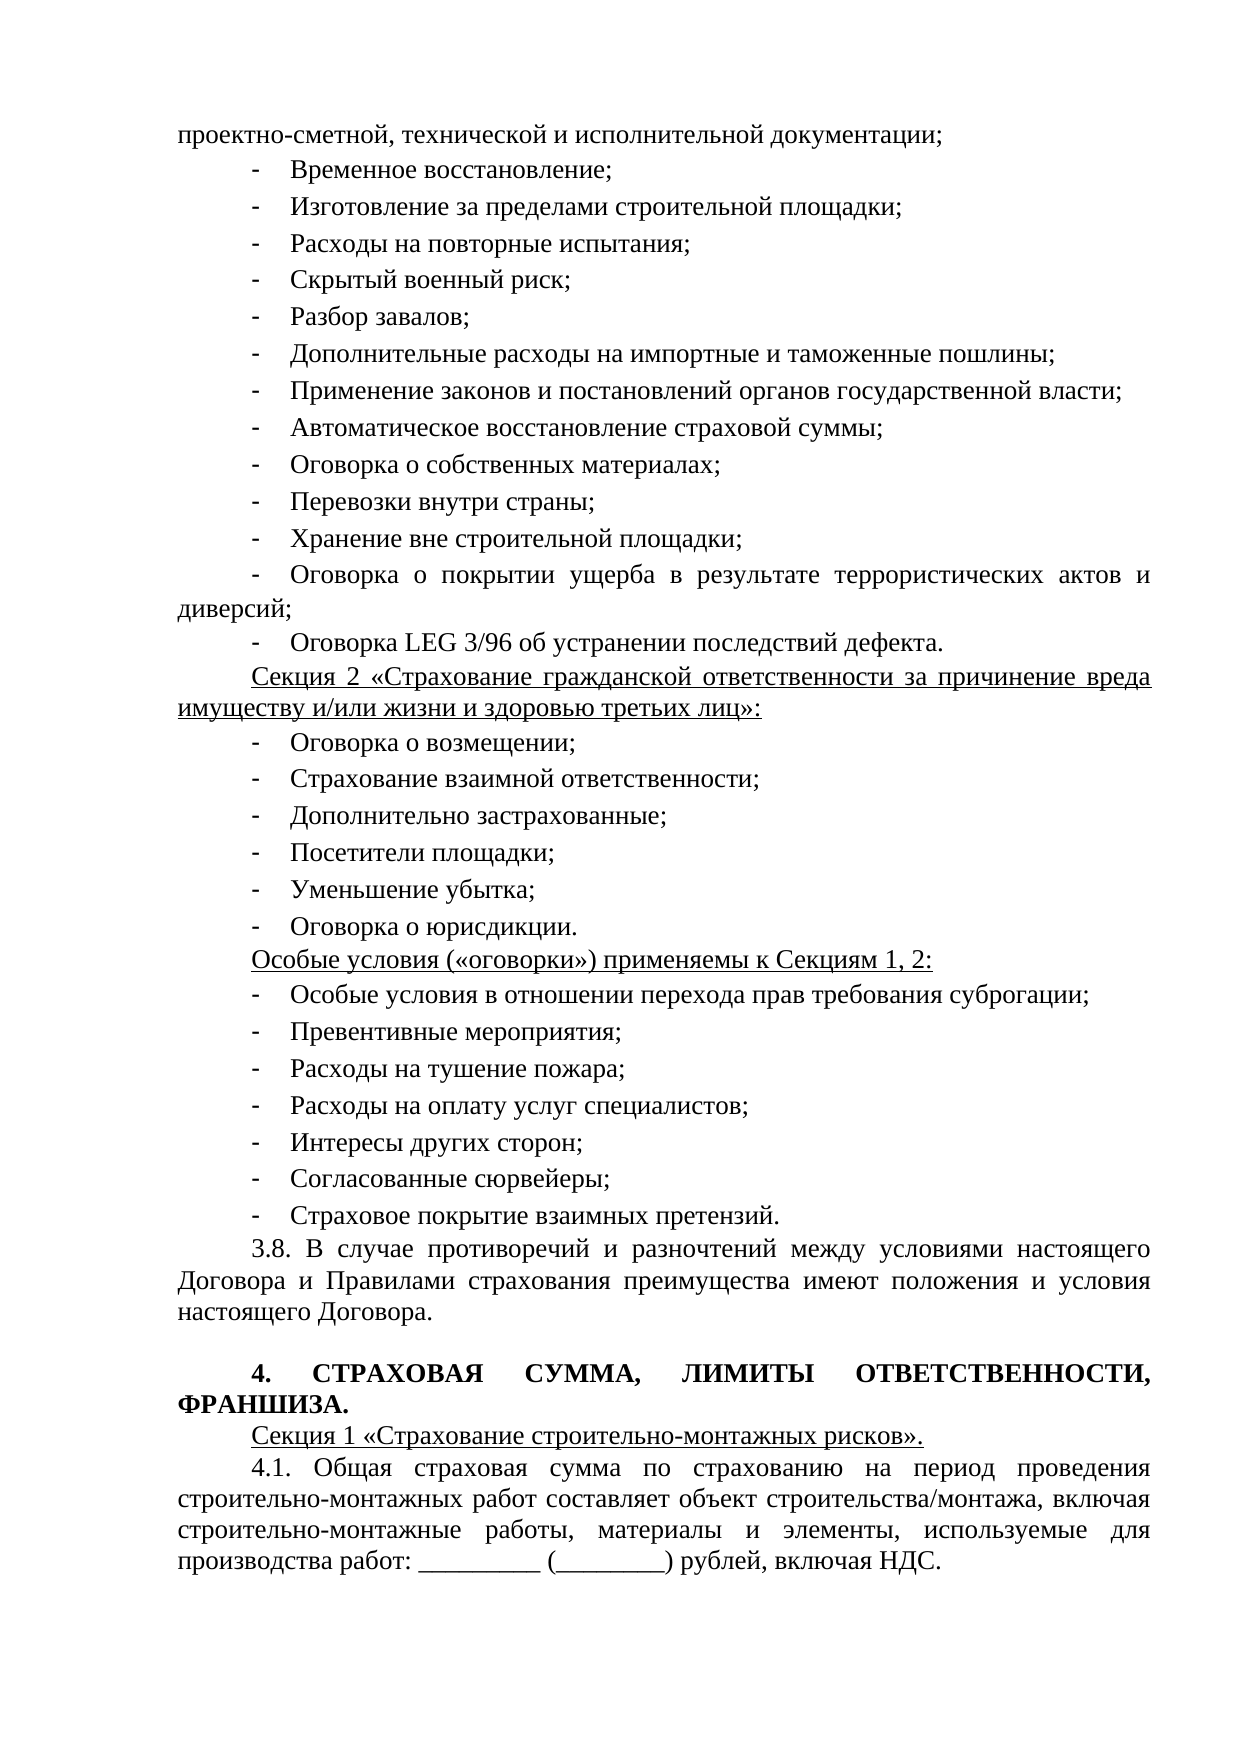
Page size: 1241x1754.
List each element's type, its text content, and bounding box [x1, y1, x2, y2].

list Оговорка о юрисдикции. [177, 906, 1152, 943]
list Хранение вне строительной площадки; [177, 518, 1152, 555]
text 4.1. Общая страховая сумма по страхованию на период проведения строительно-монтажных работ составляет объект строительства/монтажа, включая строительно-монтажные работы, материалы и элементы, используемые для производства работ: _________ (________) рублей, включая НДС. [177, 1451, 1152, 1575]
list Оговорка о собственных материалах; [177, 444, 1152, 481]
text 3.8. В случае противоречий и разночтений между условиями настоящего Договора и Правилами страхования преимущества имеют положения и условия настоящего Договора. [177, 1233, 1152, 1326]
list Особые условия в отношении перехода прав требования суброгации; [177, 974, 1152, 1011]
list Перевозки внутри страны; [177, 481, 1152, 518]
list Применение законов и постановлений органов государственной власти; [177, 371, 1152, 407]
list Скрытый военный риск; [177, 260, 1152, 297]
list Превентивные мероприятия; [177, 1011, 1152, 1048]
list Изготовление за пределами строительной площадки; [177, 186, 1152, 223]
list Интересы других сторон; [177, 1122, 1152, 1159]
list Автоматическое восстановление страховой суммы; [177, 407, 1152, 444]
list Уменьшение убытка; [177, 869, 1152, 906]
list Дополнительно застрахованные; [177, 796, 1152, 833]
text Секция 1 «Страхование строительно-монтажных рисков». [177, 1419, 1152, 1451]
list Страхование взаимной ответственности; [177, 759, 1152, 796]
list Дополнительные расходы на импортные и таможенные пошлины; [177, 334, 1152, 371]
list Согласованные сюрвейеры; [177, 1159, 1152, 1196]
text Особые условия («оговорки») применяемы к Секциям 1, 2: [177, 943, 1152, 974]
text Секция 2 «Страхование гражданской ответственности за причинение вреда имуществу и/или жизни и здоровью третьих лиц»: [177, 660, 1152, 722]
list Посетители площадки; [177, 833, 1152, 869]
list Оговорка LEG 3/96 об устранении последствий дефекта. [177, 623, 1152, 660]
list Расходы на повторные испытания; [177, 223, 1152, 260]
list Расходы на оплату услуг специалистов; [177, 1085, 1152, 1122]
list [177, 118, 1152, 149]
list Разбор завалов; [177, 297, 1152, 334]
text 4. СТРАХОВАЯ СУММА, ЛИМИТЫ ОТВЕТСТВЕННОСТИ, ФРАНШИЗА. [177, 1357, 1152, 1419]
list Страховое покрытие взаимных претензий. [177, 1196, 1152, 1233]
list Временное восстановление; [177, 149, 1152, 186]
list Расходы на тушение пожара; [177, 1048, 1152, 1085]
list Оговорка о возмещении; [177, 722, 1152, 759]
list Оговорка о покрытии ущерба в результате террористических актов и диверсий; [177, 555, 1152, 623]
